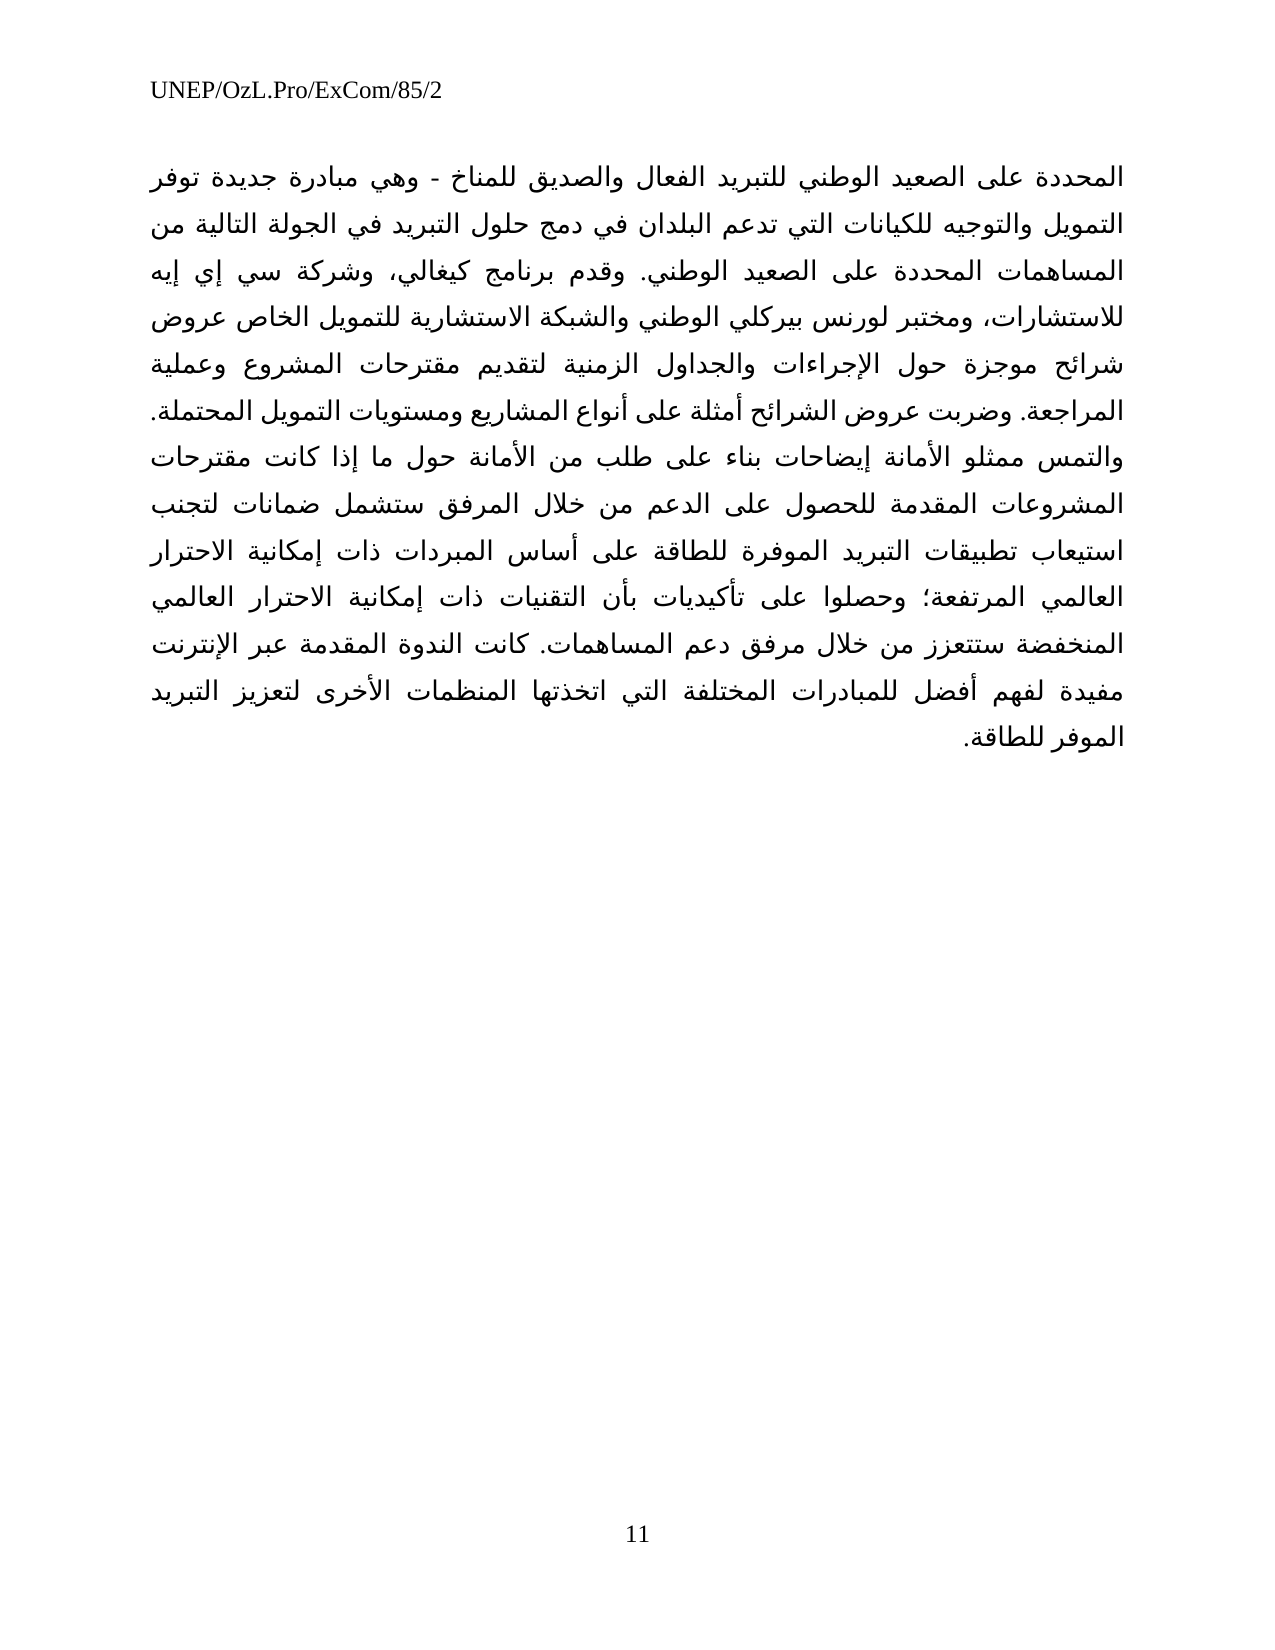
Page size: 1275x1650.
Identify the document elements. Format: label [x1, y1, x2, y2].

subtitle [150, 161, 1125, 752]
